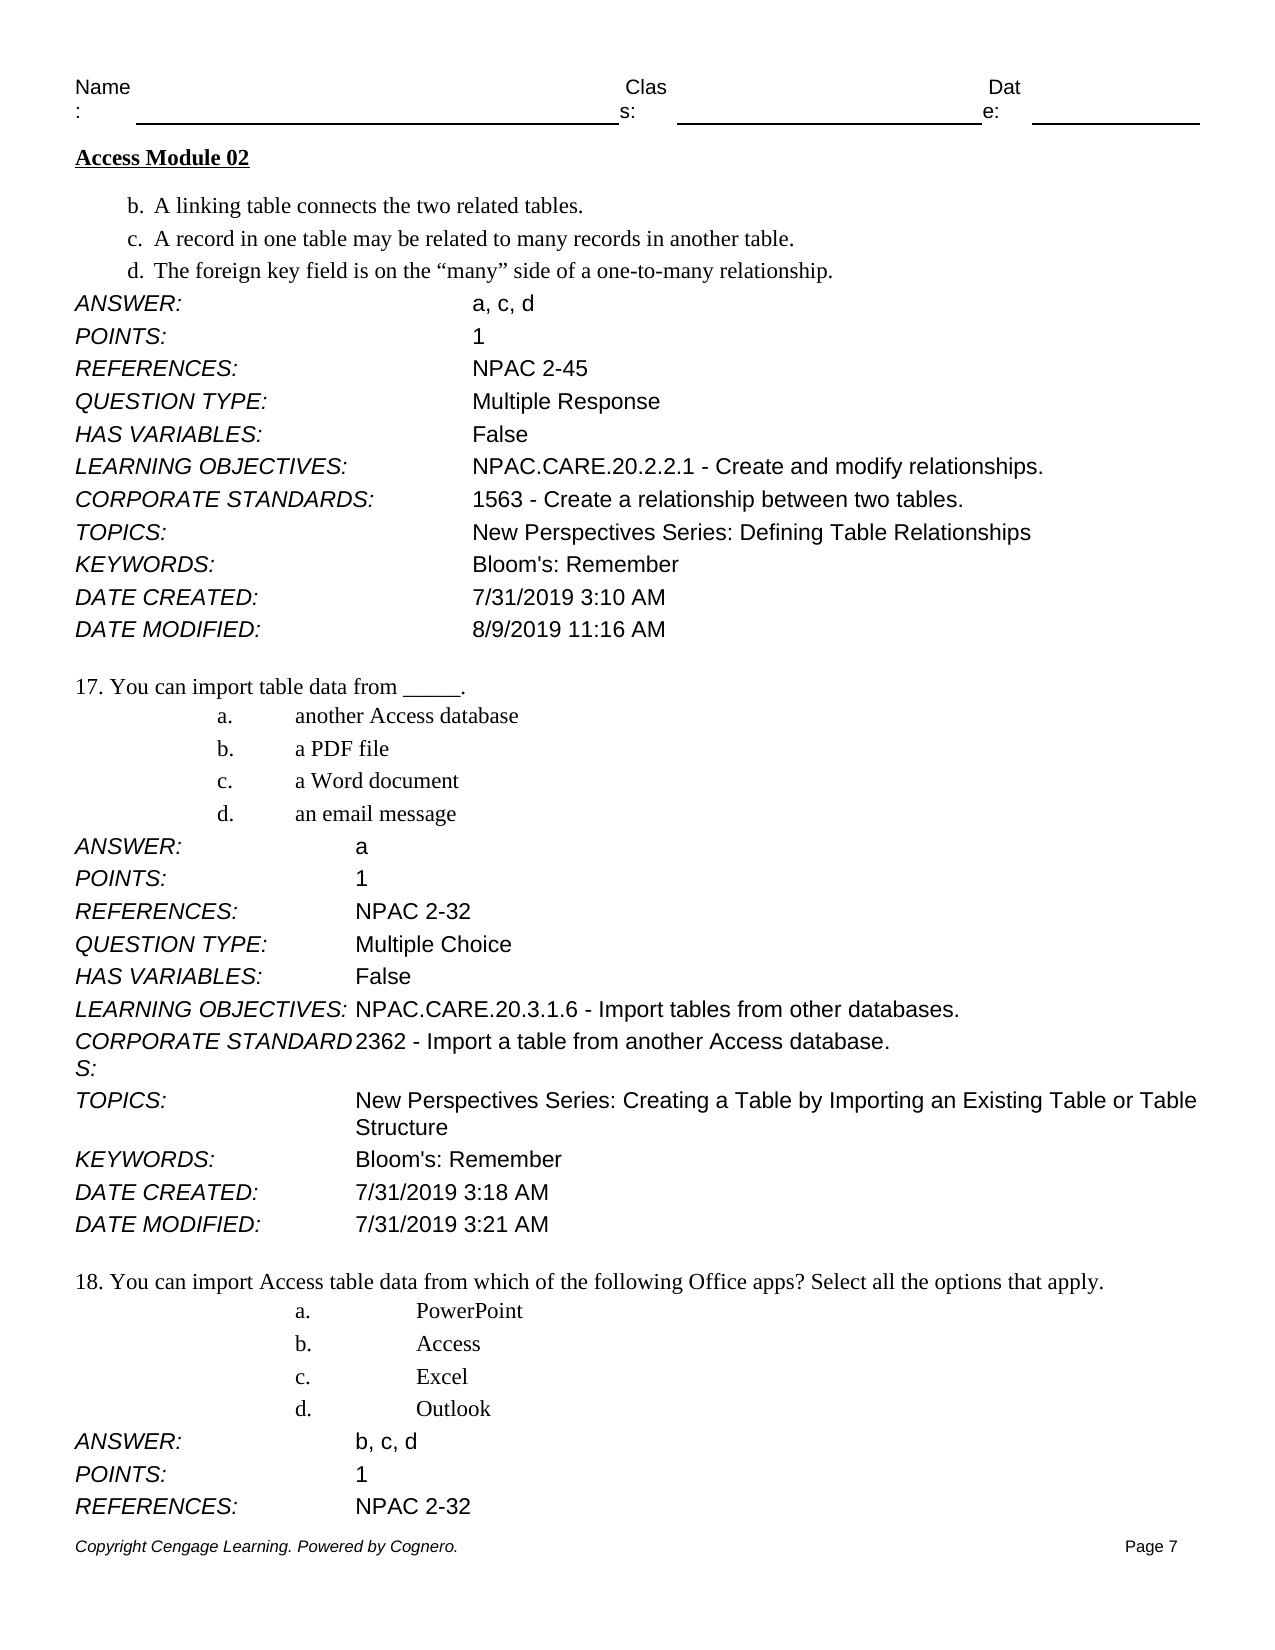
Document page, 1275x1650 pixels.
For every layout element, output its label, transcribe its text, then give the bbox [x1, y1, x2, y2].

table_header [75, 1268, 1200, 1523]
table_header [75, 189, 1200, 646]
table_header 17. You can import table data from _____. [75, 673, 1200, 1241]
